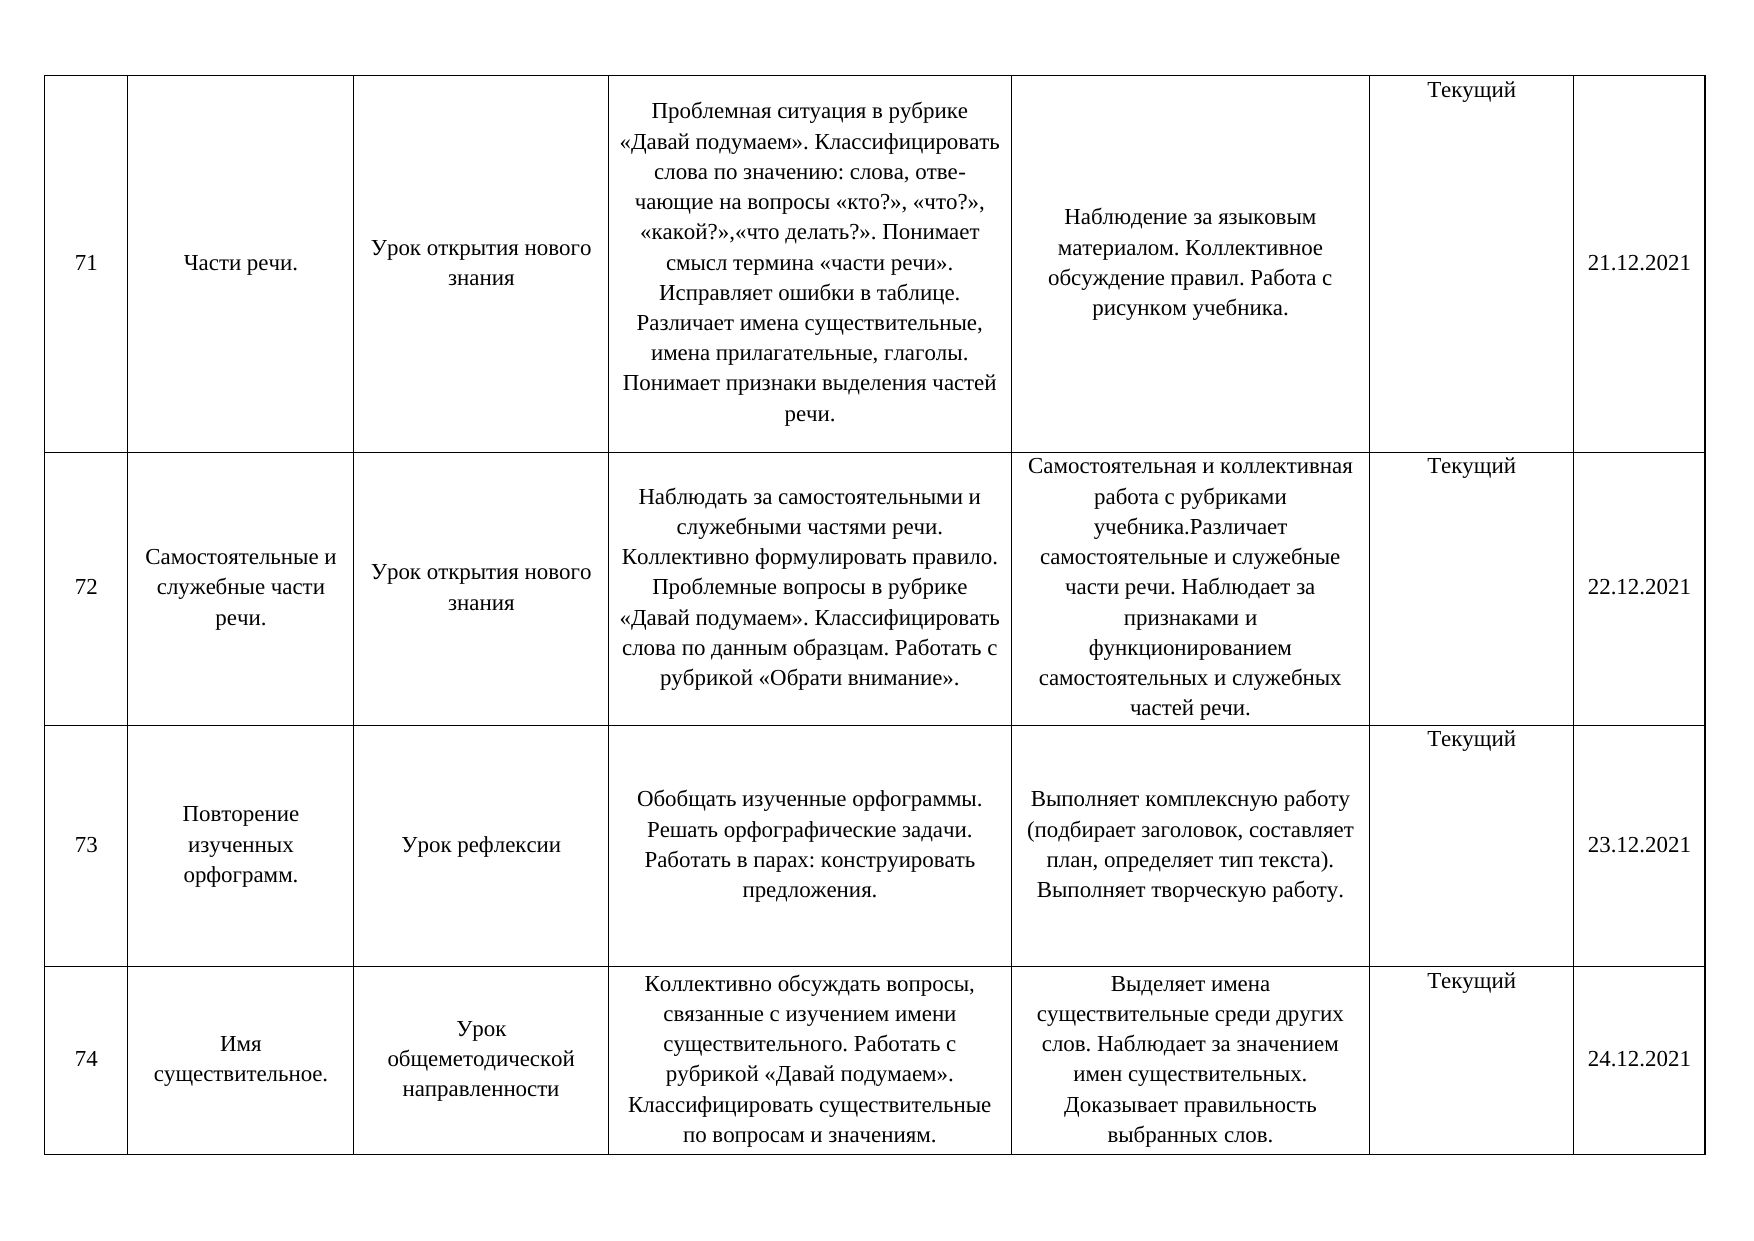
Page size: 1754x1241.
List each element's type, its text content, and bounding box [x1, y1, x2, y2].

table_cell 72 [45, 453, 127, 724]
table_cell Урок общеметодической направленности [354, 967, 608, 1154]
table_cell Наблюдение за языковым материалом. Коллективное обсуждение правил. Работа с рисунком учебника. [1012, 76, 1369, 452]
table_cell Текущий [1370, 76, 1573, 452]
table_cell Наблюдать за самостоятельными и служебными частями речи. Коллективно формулировать правило. Проблемные вопросы в рубрике «Давай подумаем». Классифицировать слова по данным образцам. Работать с рубрикой «Обрати внимание». [609, 453, 1011, 724]
table_cell Проблемная ситуация в рубрике «Давай подумаем». Классифицировать слова по значению: слова, отвечающие на вопросы «кто?», «что?», «какой?»,«что делать?». Понимает смысл термина «части речи». Исправляет ошибки в таблице. Различает имена существительные, имена прилагательные, глаголы. Понимает признаки выделения частей речи. [609, 76, 1011, 452]
table_cell 74 [45, 967, 127, 1154]
table_cell 73 [45, 726, 127, 966]
table_cell Коллективно обсуждать вопросы, связанные с изучением имени существительного. Работать с рубрикой «Давай подумаем». Классифицировать существительные по вопросам и значениям. [609, 967, 1011, 1154]
table_cell Урок открытия нового знания [354, 76, 608, 452]
table_cell 71 [45, 76, 127, 452]
table_cell Выделяет имена существительные среди других слов. Наблюдает за значением имен существительных. Доказывает правильность выбранных слов. [1012, 967, 1369, 1154]
table_cell Имя существительное. [128, 967, 353, 1154]
table_cell Части речи. [128, 76, 353, 452]
table_cell Урок рефлексии [354, 726, 608, 966]
table_cell Текущий [1370, 967, 1573, 1154]
table_cell Обобщать изученные орфограммы. Решать орфографические задачи. Работать в парах: конструировать предложения. [609, 726, 1011, 966]
table_cell Самостоятельные и служебные части речи. [128, 453, 353, 724]
table_cell Текущий [1370, 453, 1573, 724]
table_cell Самостоятельная и коллективная работа с рубриками учебника.Различает самостоятельные и служебные части речи. Наблюдает за признаками и функционированием самостоятельных и служебных частей речи. [1012, 453, 1369, 724]
table_cell Выполняет комплексную работу (подбирает заголовок, составляет план, определяет тип текста). Выполняет творческую работу. [1012, 726, 1369, 966]
table_cell Повторение изученных орфограмм. [128, 726, 353, 966]
table_cell 22.12.2021 [1574, 453, 1704, 724]
table_cell 23.12.2021 [1574, 726, 1704, 966]
table_cell Урок открытия нового знания [354, 453, 608, 724]
table_cell Текущий [1370, 726, 1573, 966]
table_cell 21.12.2021 [1574, 76, 1704, 452]
table_cell 24.12.2021 [1574, 967, 1704, 1154]
